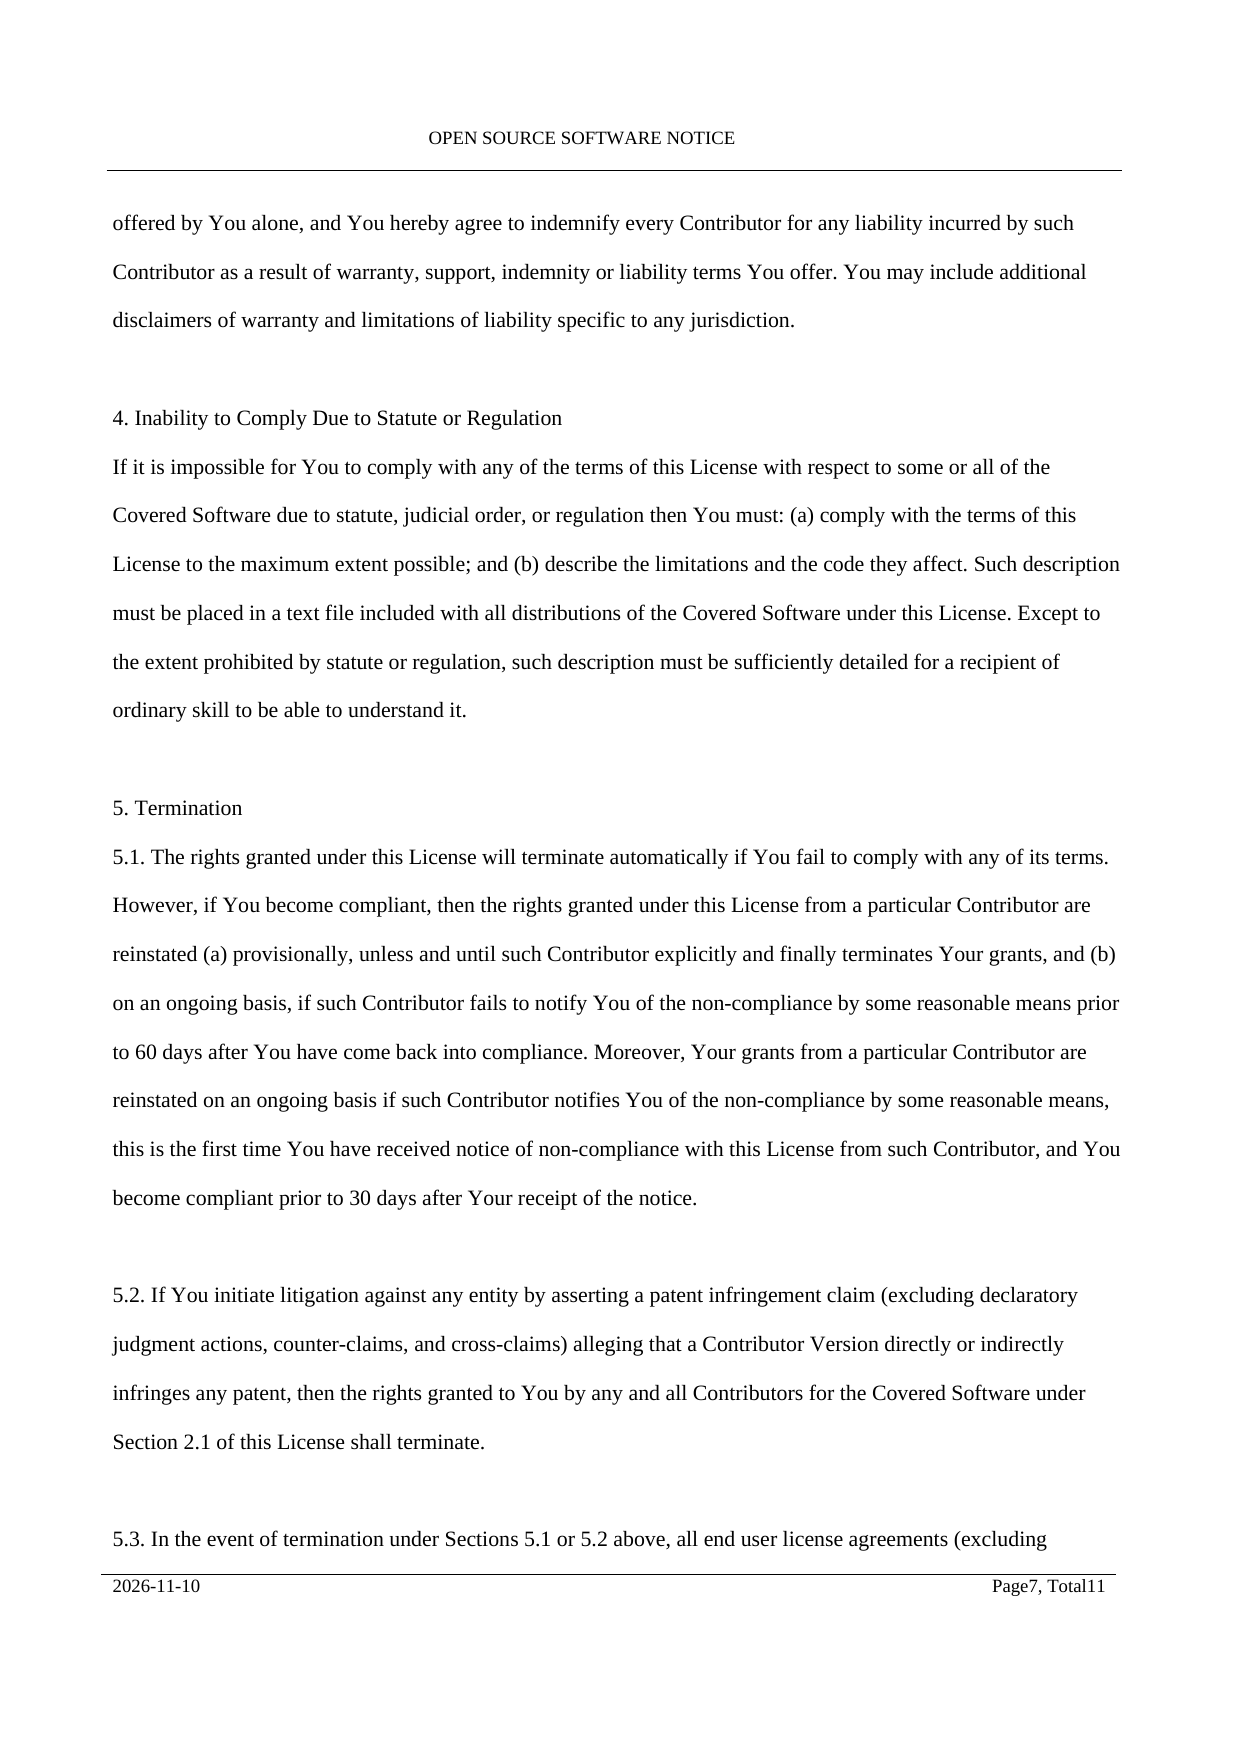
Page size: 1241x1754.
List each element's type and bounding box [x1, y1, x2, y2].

text [112, 206, 1128, 1555]
